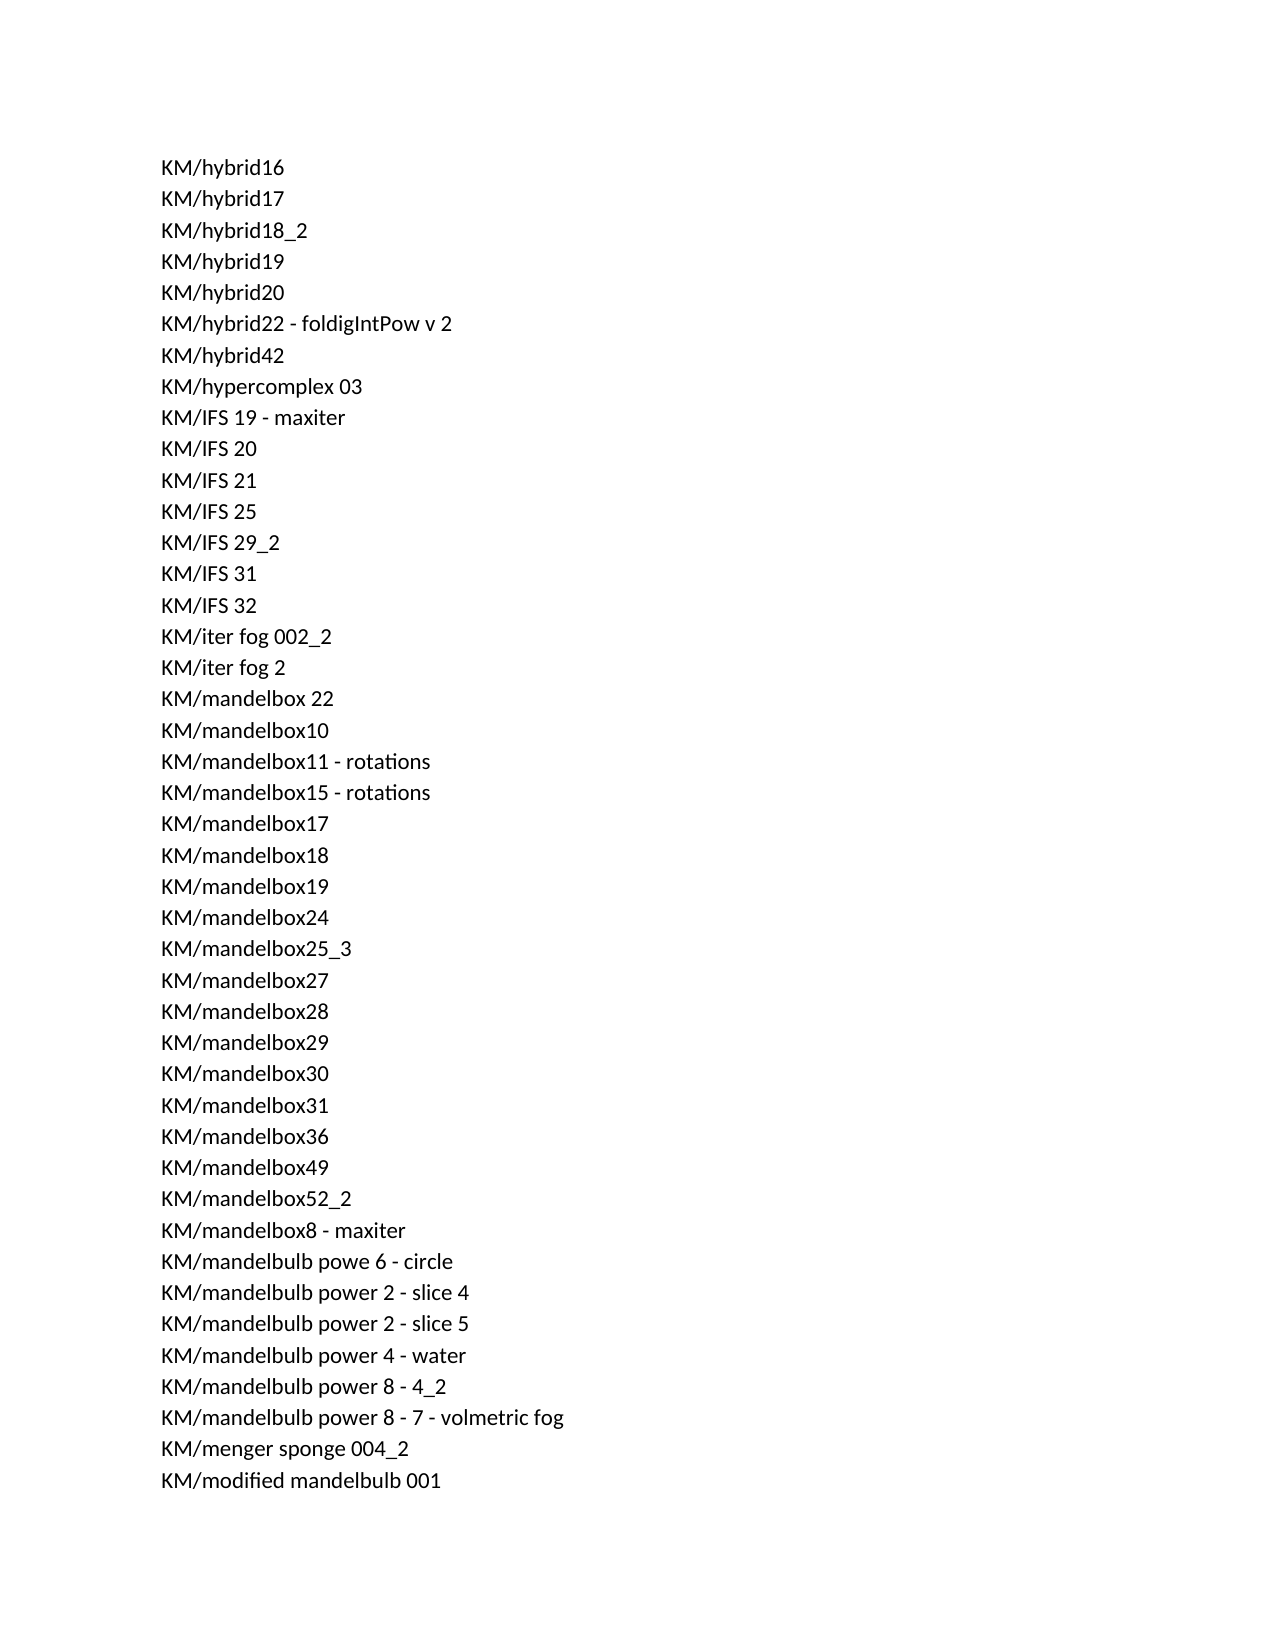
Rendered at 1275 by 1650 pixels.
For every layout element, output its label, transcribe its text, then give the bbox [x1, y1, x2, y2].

table_cell KM/mandelbox17 [150, 806, 816, 837]
table_cell KM/mandelbox36 [150, 1119, 816, 1150]
table_cell KM/mandelbox28 [150, 994, 816, 1025]
table_cell KM/IFS 32 [150, 588, 816, 619]
table_cell KM/mandelbulb power 2 - slice 5 [150, 1306, 816, 1337]
table_cell KM/mandelbox15 - rotations [150, 775, 816, 806]
table_cell KM/mandelbox25_3 [150, 931, 816, 962]
table_cell KM/mandelbulb powe 6 - circle [150, 1244, 816, 1275]
table_cell KM/IFS 29_2 [150, 525, 816, 556]
table_cell KM/mandelbulb power 8 - 7 - volmetric fog [150, 1400, 816, 1431]
table_cell KM/iter fog 002_2 [150, 619, 816, 650]
table_cell KM/mandelbox19 [150, 869, 816, 900]
table_cell KM/hybrid18_2 [150, 213, 816, 244]
table_cell KM/mandelbox30 [150, 1056, 816, 1087]
table_cell KM/IFS 21 [150, 463, 816, 494]
table_cell KM/iter fog 2 [150, 650, 816, 681]
table_cell KM/modified mandelbulb 001 [150, 1463, 816, 1494]
table_cell KM/hybrid19 [150, 244, 816, 275]
table_cell KM/mandelbox10 [150, 713, 816, 744]
table_cell KM/mandelbox29 [150, 1025, 816, 1056]
table_cell KM/IFS 25 [150, 494, 816, 525]
table_cell KM/hybrid22 - foldigIntPow v 2 [150, 306, 816, 337]
table_cell KM/mandelbulb power 8 - 4_2 [150, 1369, 816, 1400]
table_cell KM/hybrid42 [150, 338, 816, 369]
table_cell KM/mandelbox11 - rotations [150, 744, 816, 775]
table_cell KM/hybrid20 [150, 275, 816, 306]
table_cell KM/IFS 31 [150, 556, 816, 587]
table_cell KM/mandelbox 22 [150, 681, 816, 712]
table_cell KM/hybrid16 [150, 150, 816, 181]
table_cell KM/mandelbulb power 4 - water [150, 1338, 816, 1369]
table_cell KM/mandelbulb power 2 - slice 4 [150, 1275, 816, 1306]
table_cell KM/mandelbox27 [150, 963, 816, 994]
table_cell KM/hybrid17 [150, 181, 816, 212]
table_cell KM/IFS 20 [150, 431, 816, 462]
table_cell KM/mandelbox24 [150, 900, 816, 931]
table_cell KM/menger sponge 004_2 [150, 1431, 816, 1462]
table_cell KM/mandelbox49 [150, 1150, 816, 1181]
table_cell KM/mandelbox18 [150, 838, 816, 869]
table_cell KM/IFS 19 - maxiter [150, 400, 816, 431]
table_cell KM/hypercomplex 03 [150, 369, 816, 400]
table_cell KM/mandelbox8 - maxiter [150, 1213, 816, 1244]
table_cell KM/mandelbox52_2 [150, 1181, 816, 1212]
table_cell KM/mandelbox31 [150, 1088, 816, 1119]
